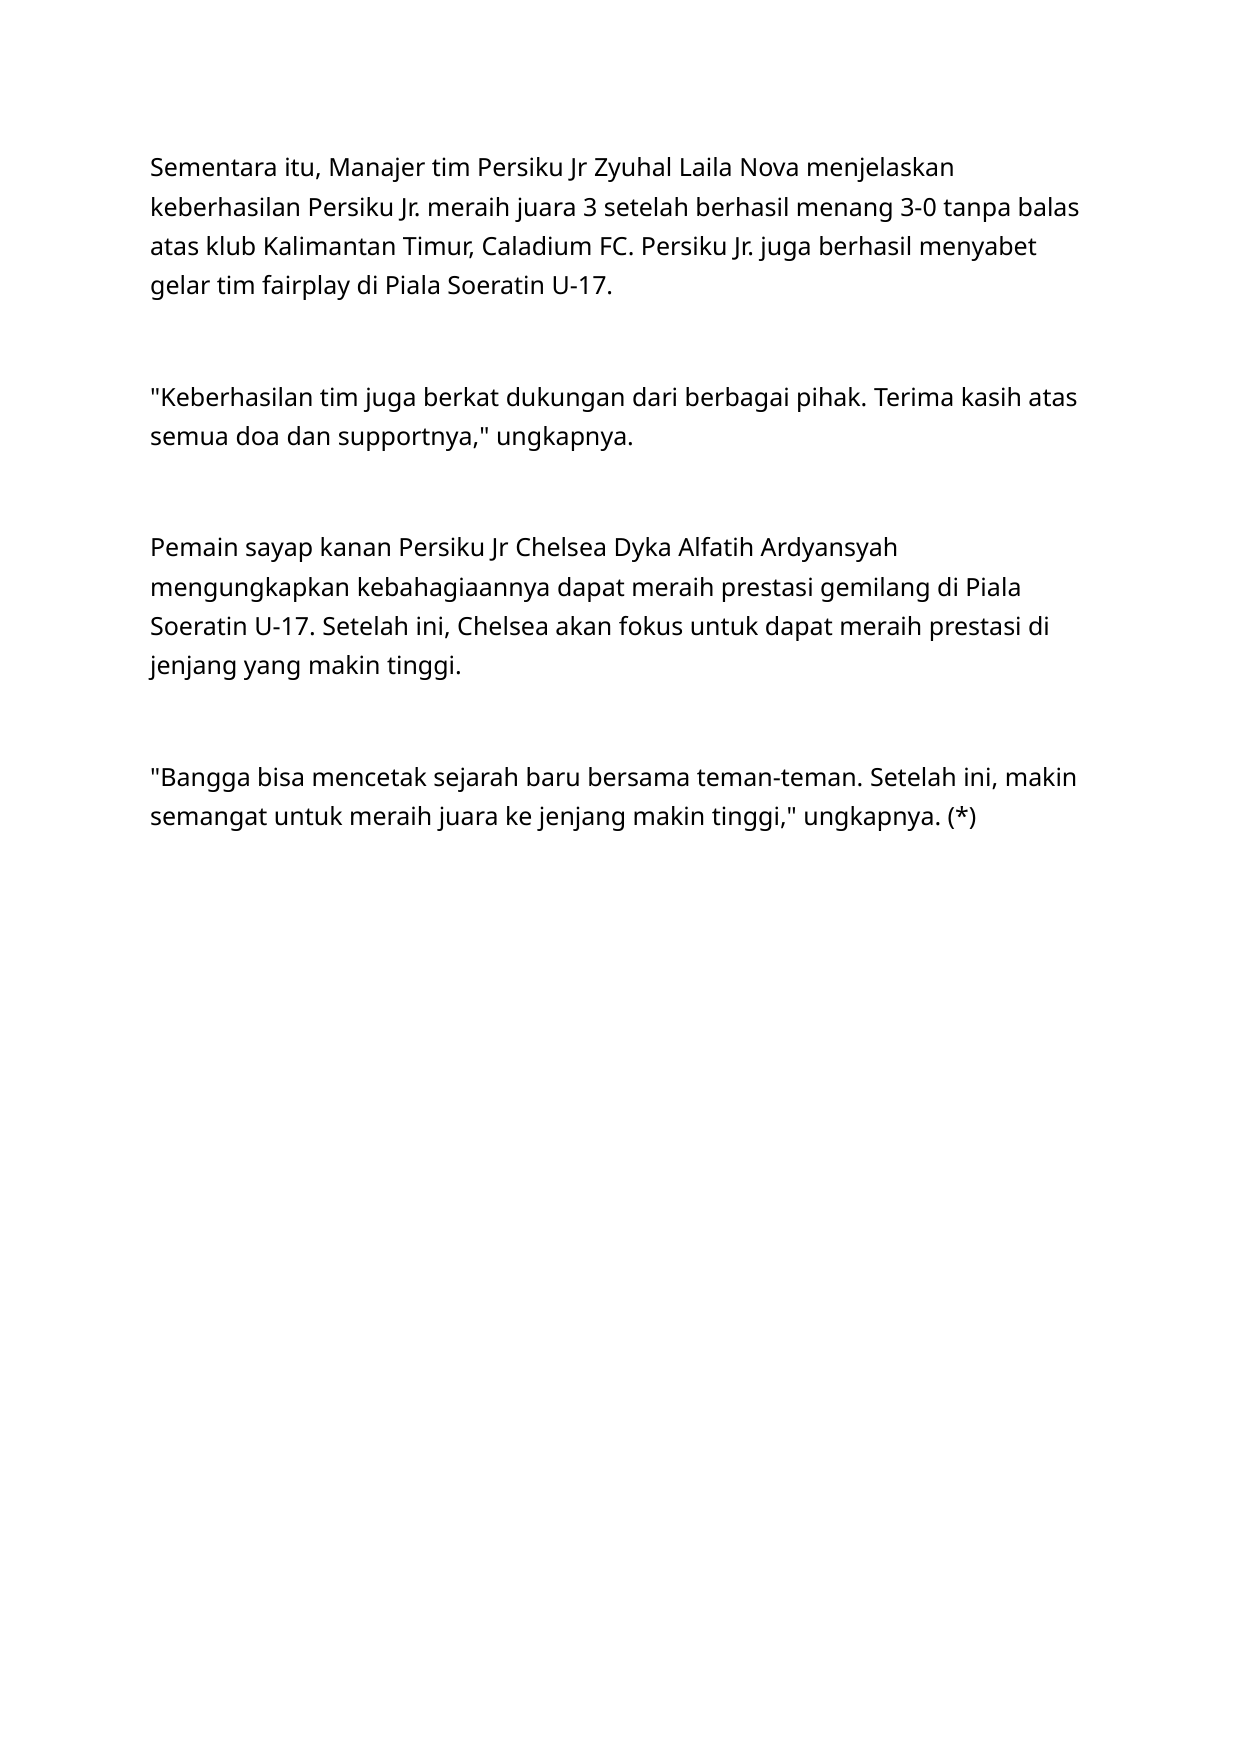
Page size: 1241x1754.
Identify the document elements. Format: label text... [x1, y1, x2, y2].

text "Keberhasilan tim juga berkat dukungan dari berbagai pihak. Terima kasih atas semua doa dan supportnya," ungkapnya. [150, 379, 1090, 452]
text Sementara itu, Manajer tim Persiku Jr Zyuhal Laila Nova menjelaskan keberhasilan Persiku Jr. meraih juara 3 setelah berhasil menang 3-0 tanpa balas atas klub Kalimantan Timur, Caladium FC. Persiku Jr. juga berhasil menyabet gelar tim fairplay di Piala Soeratin U-17. [150, 150, 1090, 302]
text "Bangga bisa mencetak sejarah baru bersama teman-teman. Setelah ini, makin semangat untuk meraih juara ke jenjang makin tinggi," ungkapnya. (*) [150, 759, 1090, 832]
text Pemain sayap kanan Persiku Jr Chelsea Dyka Alfatih Ardyansyah mengungkapkan kebahagiaannya dapat meraih prestasi gemilang di Piala Soeratin U-17. Setelah ini, Chelsea akan fokus untuk dapat meraih prestasi di jenjang yang makin tinggi. [150, 530, 1090, 682]
